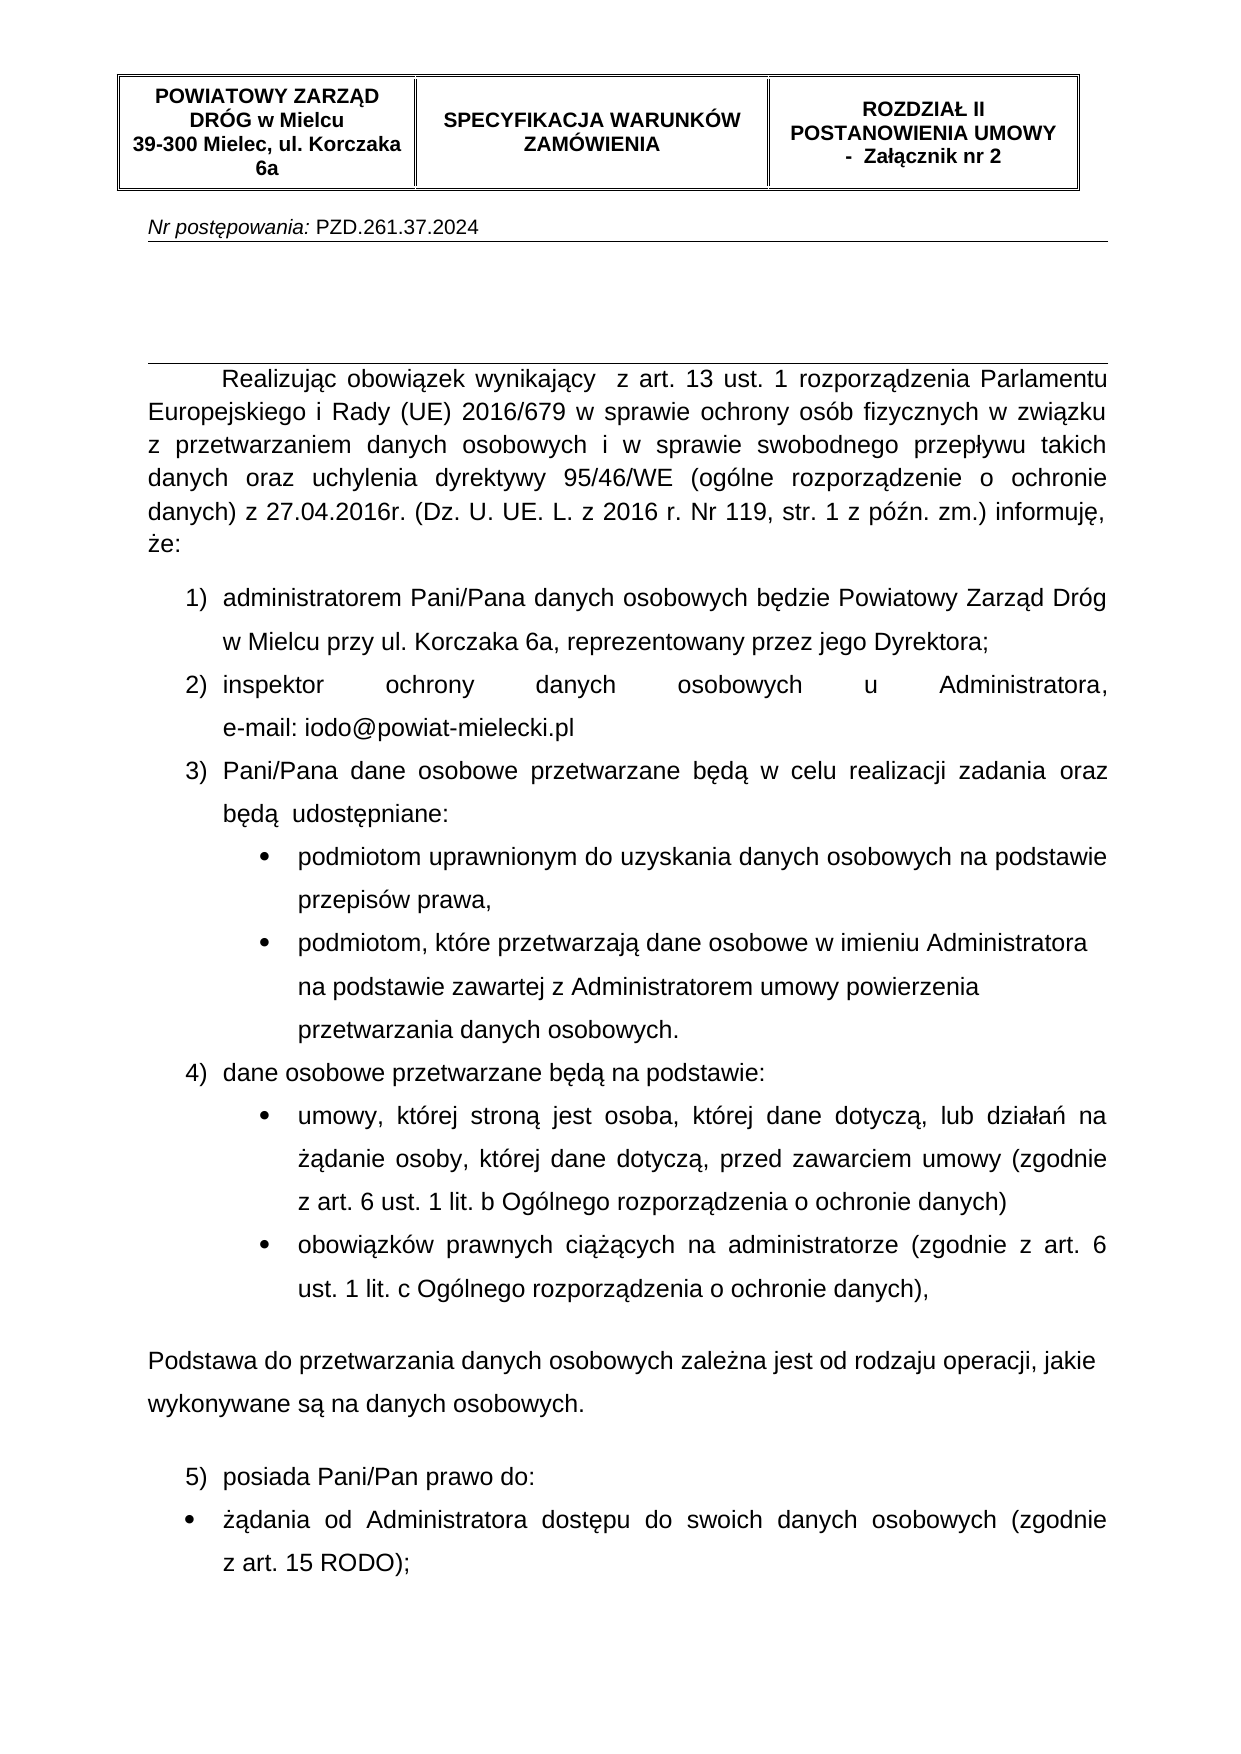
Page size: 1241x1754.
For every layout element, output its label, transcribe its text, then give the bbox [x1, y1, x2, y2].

list dane osobowe przetwarzane będą na podstawie: [185, 1058, 1108, 1087]
list administratorem Pani/Pana danych osobowych będzie Powiatowy Zarząd Dróg w Mielcu przy ul. Korczaka 6a, reprezentowany przez jego Dyrektora; [185, 583, 1108, 655]
list umowy, której stroną jest osoba, której dane dotyczą, lub działań na żądanie osoby, której dane dotyczą, przed zawarciem umowy (zgodnie z art. 6 ust. 1 lit. b Ogólnego rozporządzenia o ochronie danych) [260, 1101, 1108, 1216]
list żądania od Administratora dostępu do swoich danych osobowych (zgodnie z art. 15 RODO); [185, 1504, 1108, 1577]
list obowiązków prawnych ciążących na administratorze (zgodnie z art. 6 ust. 1 lit. c Ogólnego rozporządzenia o ochronie danych), [260, 1231, 1108, 1302]
list Pani/Pana dane osobowe przetwarzane będą w celu realizacji zadania oraz będą udostępniane: [185, 756, 1108, 828]
list podmiotom, które przetwarzają dane osobowe w imieniu Administratora na podstawie zawartej z Administratorem umowy powierzenia przetwarzania danych osobowych. [260, 928, 1108, 1043]
list podmiotom uprawnionym do uzyskania danych osobowych na podstawie przepisów prawa, [260, 842, 1108, 914]
text Podstawa do przetwarzania danych osobowych zależna jest od rodzaju operacji, jakie wykonywane są na danych osobowych. [148, 1346, 1108, 1418]
list posiada Pani/Pan prawo do: [185, 1461, 1108, 1490]
text Realizując obowiązek wynikający z art. 13 ust. 1 rozporządzenia Parlamentu Europejskiego i Rady (UE) 2016/679 w sprawie ochrony osób fizycznych w związku z przetwarzaniem danych osobowych i w sprawie swobodnego przepływu takich danych oraz uchylenia dyrektywy 95/46/WE (ogólne rozporządzenie o ochronie danych) z 27.04.2016r. (Dz. U. UE. L. z 2016 r. Nr 119, str. 1 z późn. zm.) informuję, że: [148, 364, 1108, 558]
list inspektor ochrony danych osobowych u Administratora, e-mail: iodo@powiat-mielecki.pl [185, 669, 1108, 741]
